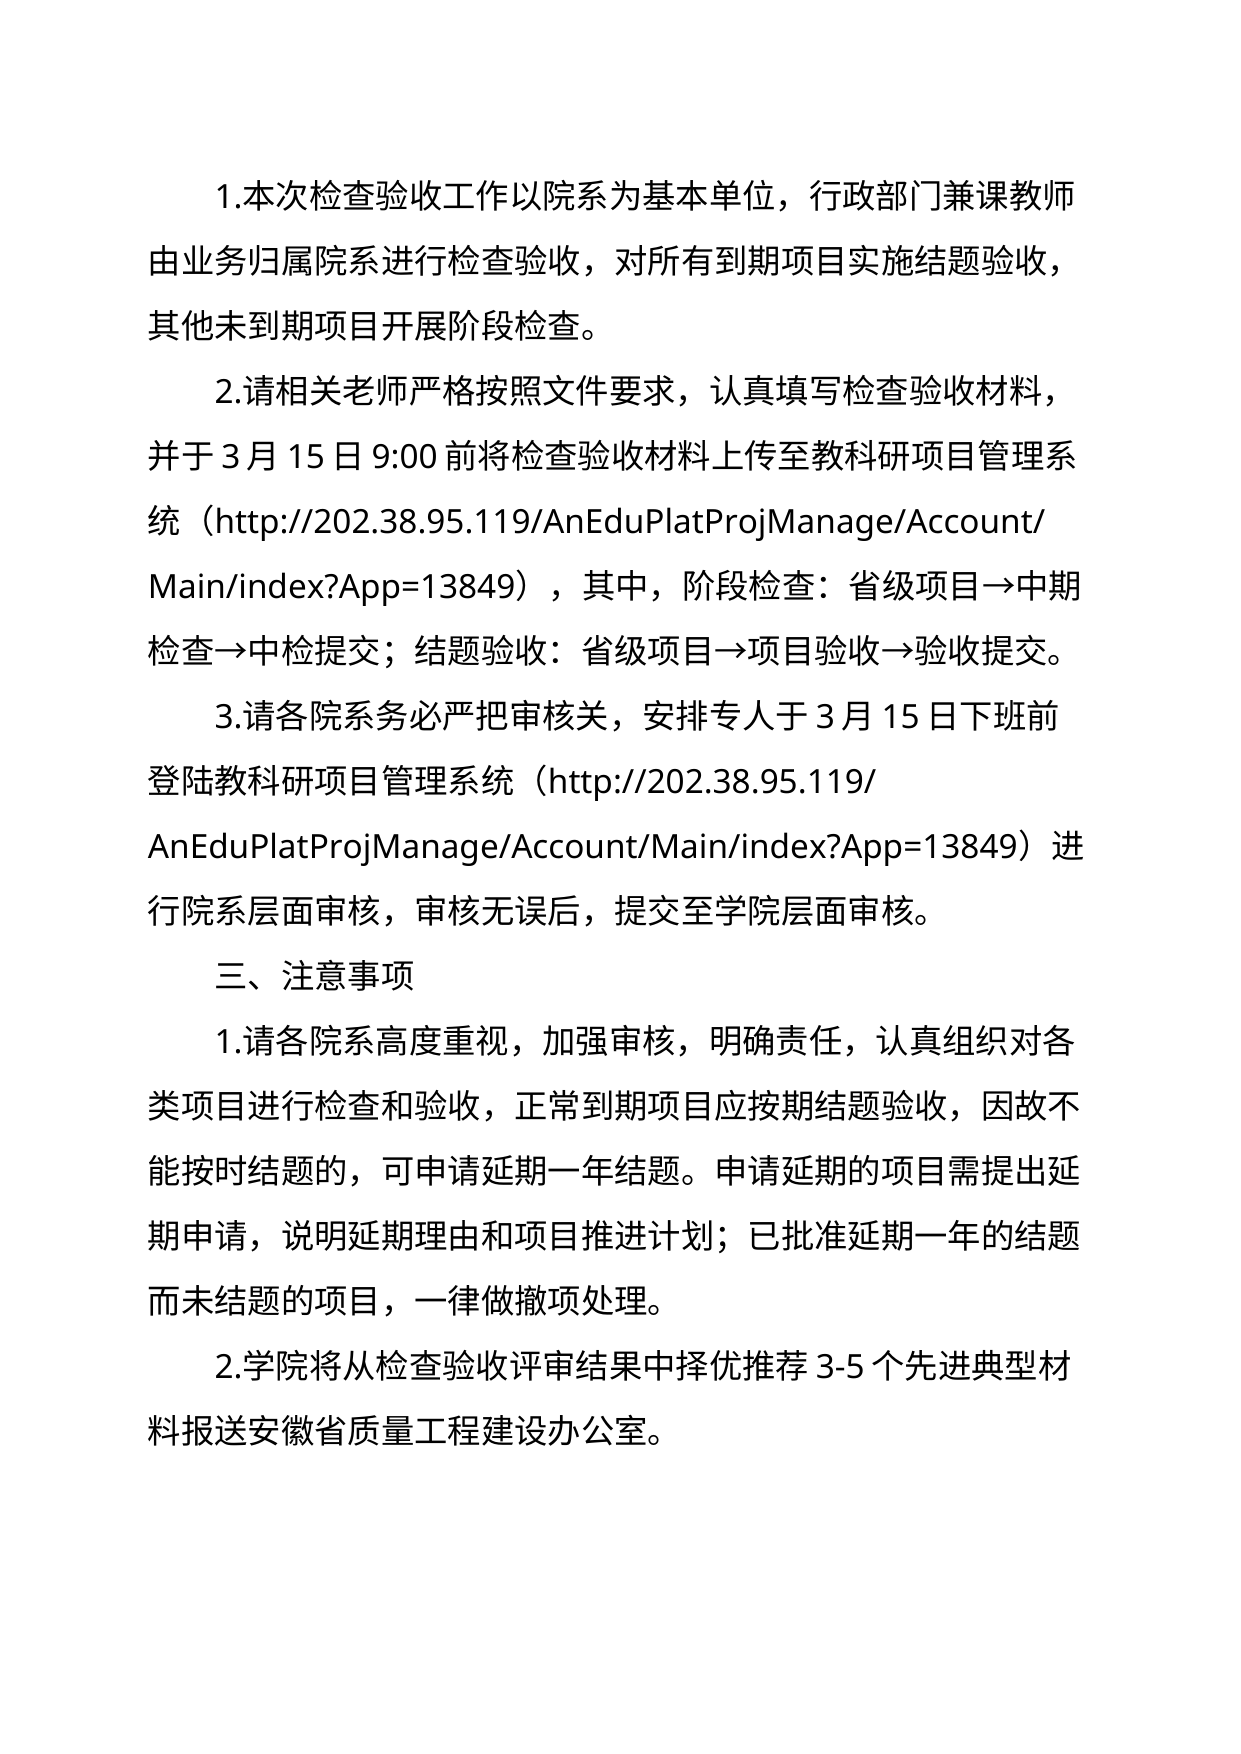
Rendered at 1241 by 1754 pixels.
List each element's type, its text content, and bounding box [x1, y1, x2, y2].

list 2.请相关老师严格按照文件要求，认真填写检查验收材料，并于3月15日9:00前将检查验收材料上传至教科研项目管理系统（http://202.38.95.119/AnEduPlatProjManage/Account/Main/index?App=13849），其中，阶段检查：省级项目→中期检查→中检提交；结题验收：省级项目→项目验收→验收提交。 [148, 357, 1093, 682]
list 1.本次检查验收工作以院系为基本单位，行政部门兼课教师由业务归属院系进行检查验收，对所有到期项目实施结题验收，其他未到期项目开展阶段检查。 [148, 162, 1093, 357]
list 1.请各院系高度重视，加强审核，明确责任，认真组织对各类项目进行检查和验收，正常到期项目应按期结题验收，因故不能按时结题的，可申请延期一年结题。申请延期的项目需提出延期申请，说明延期理由和项目推进计划；已批准延期一年的结题而未结题的项目，一律做撤项处理。 [148, 1007, 1093, 1332]
list 3.请各院系务必严把审核关，安排专人于3月15日下班前登陆教科研项目管理系统（http://202.38.95.119/AnEduPlatProjManage/Account/Main/index?App=13849）进行院系层面审核，审核无误后，提交至学院层面审核。 [148, 682, 1093, 942]
list 2.学院将从检查验收评审结果中择优推荐3-5个先进典型材料报送安徽省质量工程建设办公室。 [148, 1332, 1093, 1462]
list 三、注意事项 [148, 942, 1093, 1007]
